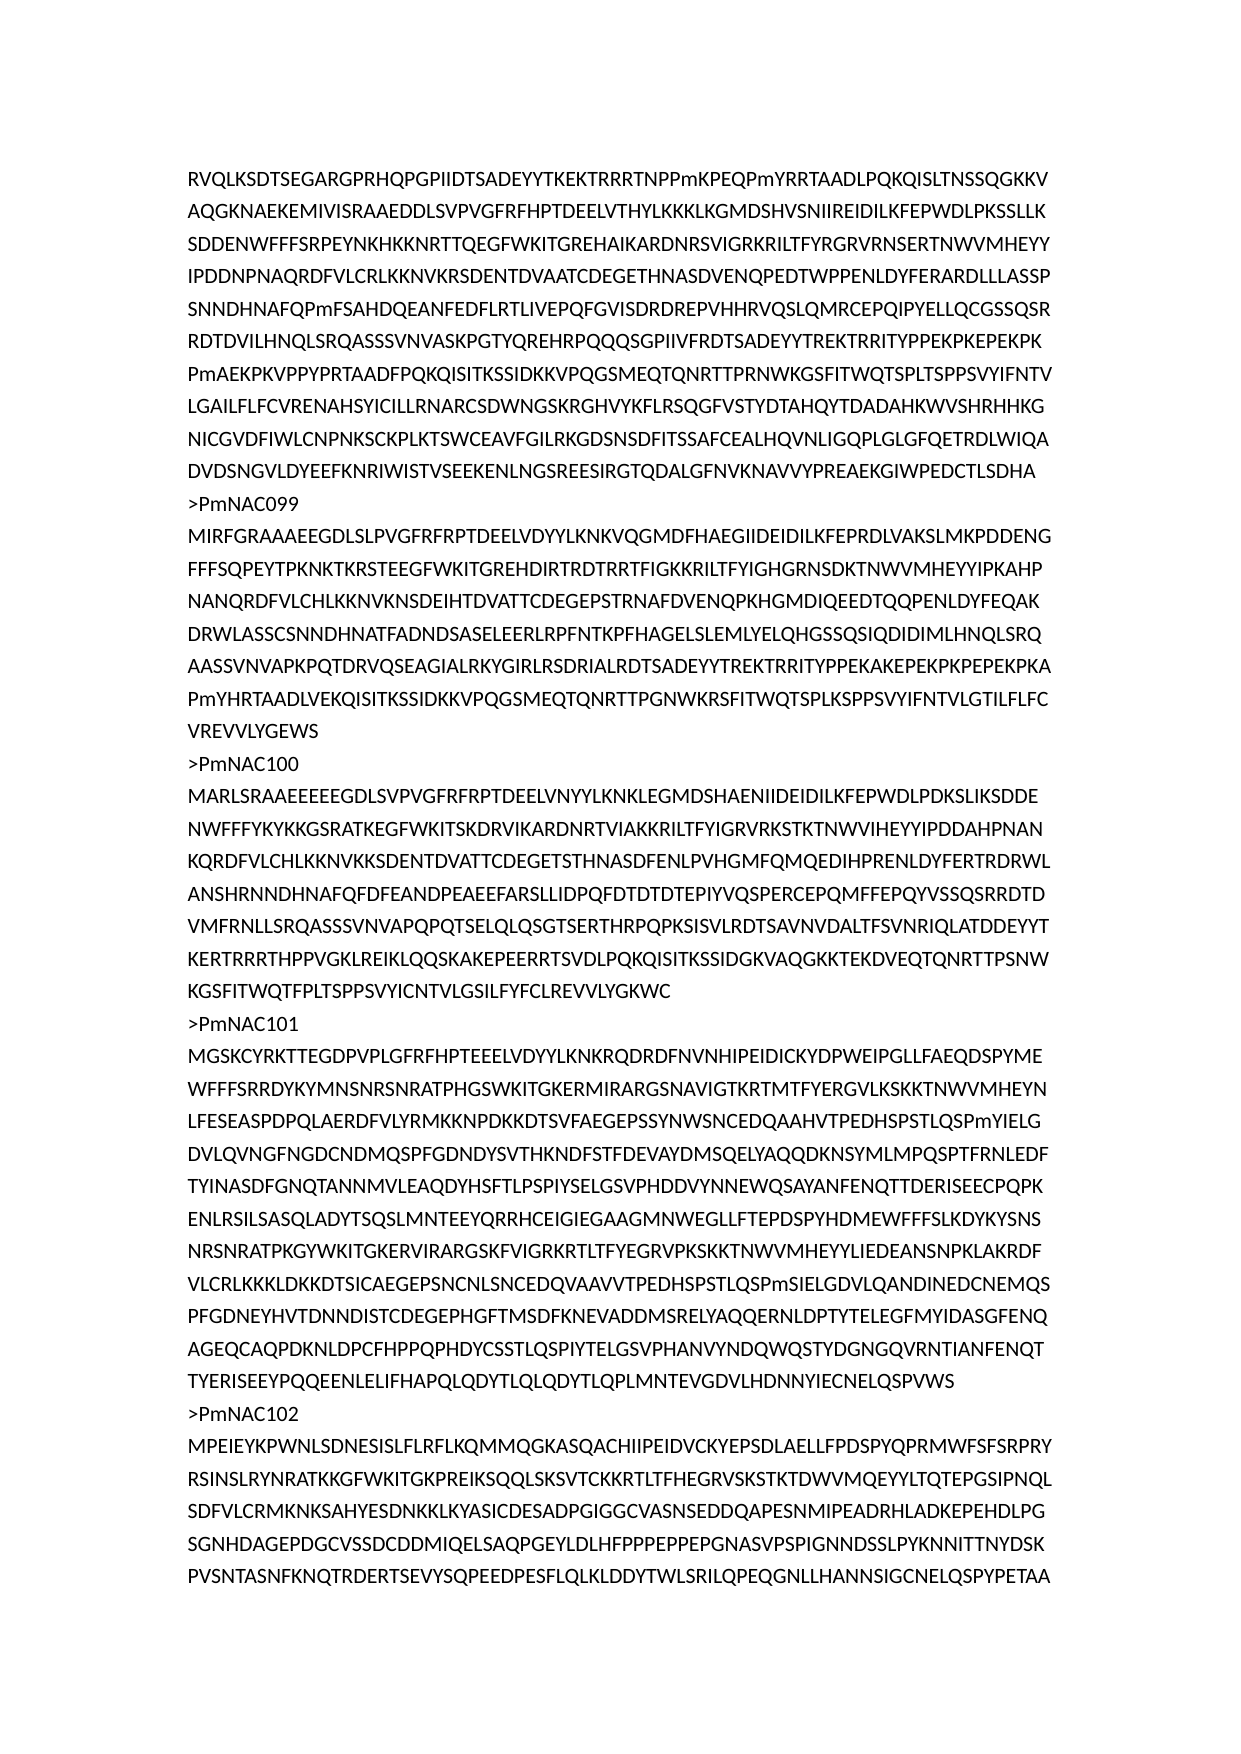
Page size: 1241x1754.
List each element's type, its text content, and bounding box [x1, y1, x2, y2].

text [187, 162, 1053, 487]
text >PmNAC099 [187, 487, 1053, 519]
text MGSKCYRKTTEGDPVPLGFRFHPTEEELVDYYLKNKRQDRDFNVNHIPEIDICKYDPWEIPGLLFAEQDSPYMEWFFFSRRDYKYMNSNRSNRATPHGSWKITGKERMIRARGSNAVIGTKRTMTFYERGVLKSKKTNWVMHEYNLFESEASPDPQLAERDFVLYRMKKNPDKKDTSVFAEGEPSSYNWSNCEDQAAHVTPEDHSPSTLQSPmYIELGDVLQVNGFNGDCNDMQSPFGDNDYSVTHKNDFSTFDEVAYDMSQELYAQQDKNSYMLMPQSPTFRNLEDFTYINASDFGNQTANNMVLEAQDYHSFTLPSPIYSELGSVPHDDVYNNEWQSAYANFENQTTDERISEECPQPKENLRSILSASQLADYTSQSLMNTEEYQRRHCEIGIEGAAGMNWEGLLFTEPDSPYHDMEWFFFSLKDYKYSNSNRSNRATPKGYWKITGKERVIRARGSKFVIGRKRTLTFYEGRVPKSKKTNWVMHEYYLIEDEANSNPKLAKRDFVLCRLKKKLDKKDTSICAEGEPSNCNLSNCEDQVAAVVTPEDHSPSTLQSPmSIELGDVLQANDINEDCNEMQSPFGDNEYHVTDNNDISTCDEGEPHGFTMSDFKNEVADDMSRELYAQQERNLDPTYTELEGFMYIDASGFENQAGEQCAQPDKNLDPCFHPPQPHDYCSSTLQSPIYTELGSVPHANVYNDQWQSTYDGNGQVRNTIANFENQTTYERISEEYPQQEENLELIFHAPQLQDYTLQLQDYTLQPLMNTEVGDVLHDNNYIECNELQSPVWS [187, 1039, 1053, 1397]
text MARLSRAAEEEEEGDLSVPVGFRFRPTDEELVNYYLKNKLEGMDSHAENIIDEIDILKFEPWDLPDKSLIKSDDENWFFFYKYKKGSRATKEGFWKITSKDRVIKARDNRTVIAKKRILTFYIGRVRKSTKTNWVIHEYYIPDDAHPNANKQRDFVLCHLKKNVKKSDENTDVATTCDEGETSTHNASDFENLPVHGMFQMQEDIHPRENLDYFERTRDRWLANSHRNNDHNAFQFDFEANDPEAEEFARSLLIDPQFDTDTDTEPIYVQSPERCEPQMFFEPQYVSSQSRRDTDVMFRNLLSRQASSSVNVAPQPQTSELQLQSGTSERTHRPQPKSISVLRDTSAVNVDALTFSVNRIQLATDDEYYTKERTRRRTHPPVGKLREIKLQQSKAKEPEERRTSVDLPQKQISITKSSIDGKVAQGKKTEKDVEQTQNRTTPSNWKGSFITWQTFPLTSPPSVYICNTVLGSILFYFCLREVVLYGKWC [187, 779, 1053, 1007]
text >PmNAC101 [187, 1007, 1053, 1039]
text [187, 1429, 1053, 1592]
text MIRFGRAAAEEGDLSLPVGFRFRPTDEELVDYYLKNKVQGMDFHAEGIIDEIDILKFEPRDLVAKSLMKPDDENGFFFSQPEYTPKNKTKRSTEEGFWKITGREHDIRTRDTRRTFIGKKRILTFYIGHGRNSDKTNWVMHEYYIPKAHPNANQRDFVLCHLKKNVKNSDEIHTDVATTCDEGEPSTRNAFDVENQPKHGMDIQEEDTQQPENLDYFEQAKDRWLASSCSNNDHNATFADNDSASELEERLRPFNTKPFHAGELSLEMLYELQHGSSQSIQDIDIMLHNQLSRQAASSVNVAPKPQTDRVQSEAGIALRKYGIRLRSDRIALRDTSADEYYTREKTRRITYPPEKAKEPEKPKPEPEKPKAPmYHRTAADLVEKQISITKSSIDKKVPQGSMEQTQNRTTPGNWKRSFITWQTSPLKSPPSVYIFNTVLGTILFLFCVREVVLYGEWS [187, 519, 1053, 747]
text >PmNAC100 [187, 747, 1053, 779]
text >PmNAC102 [187, 1397, 1053, 1429]
